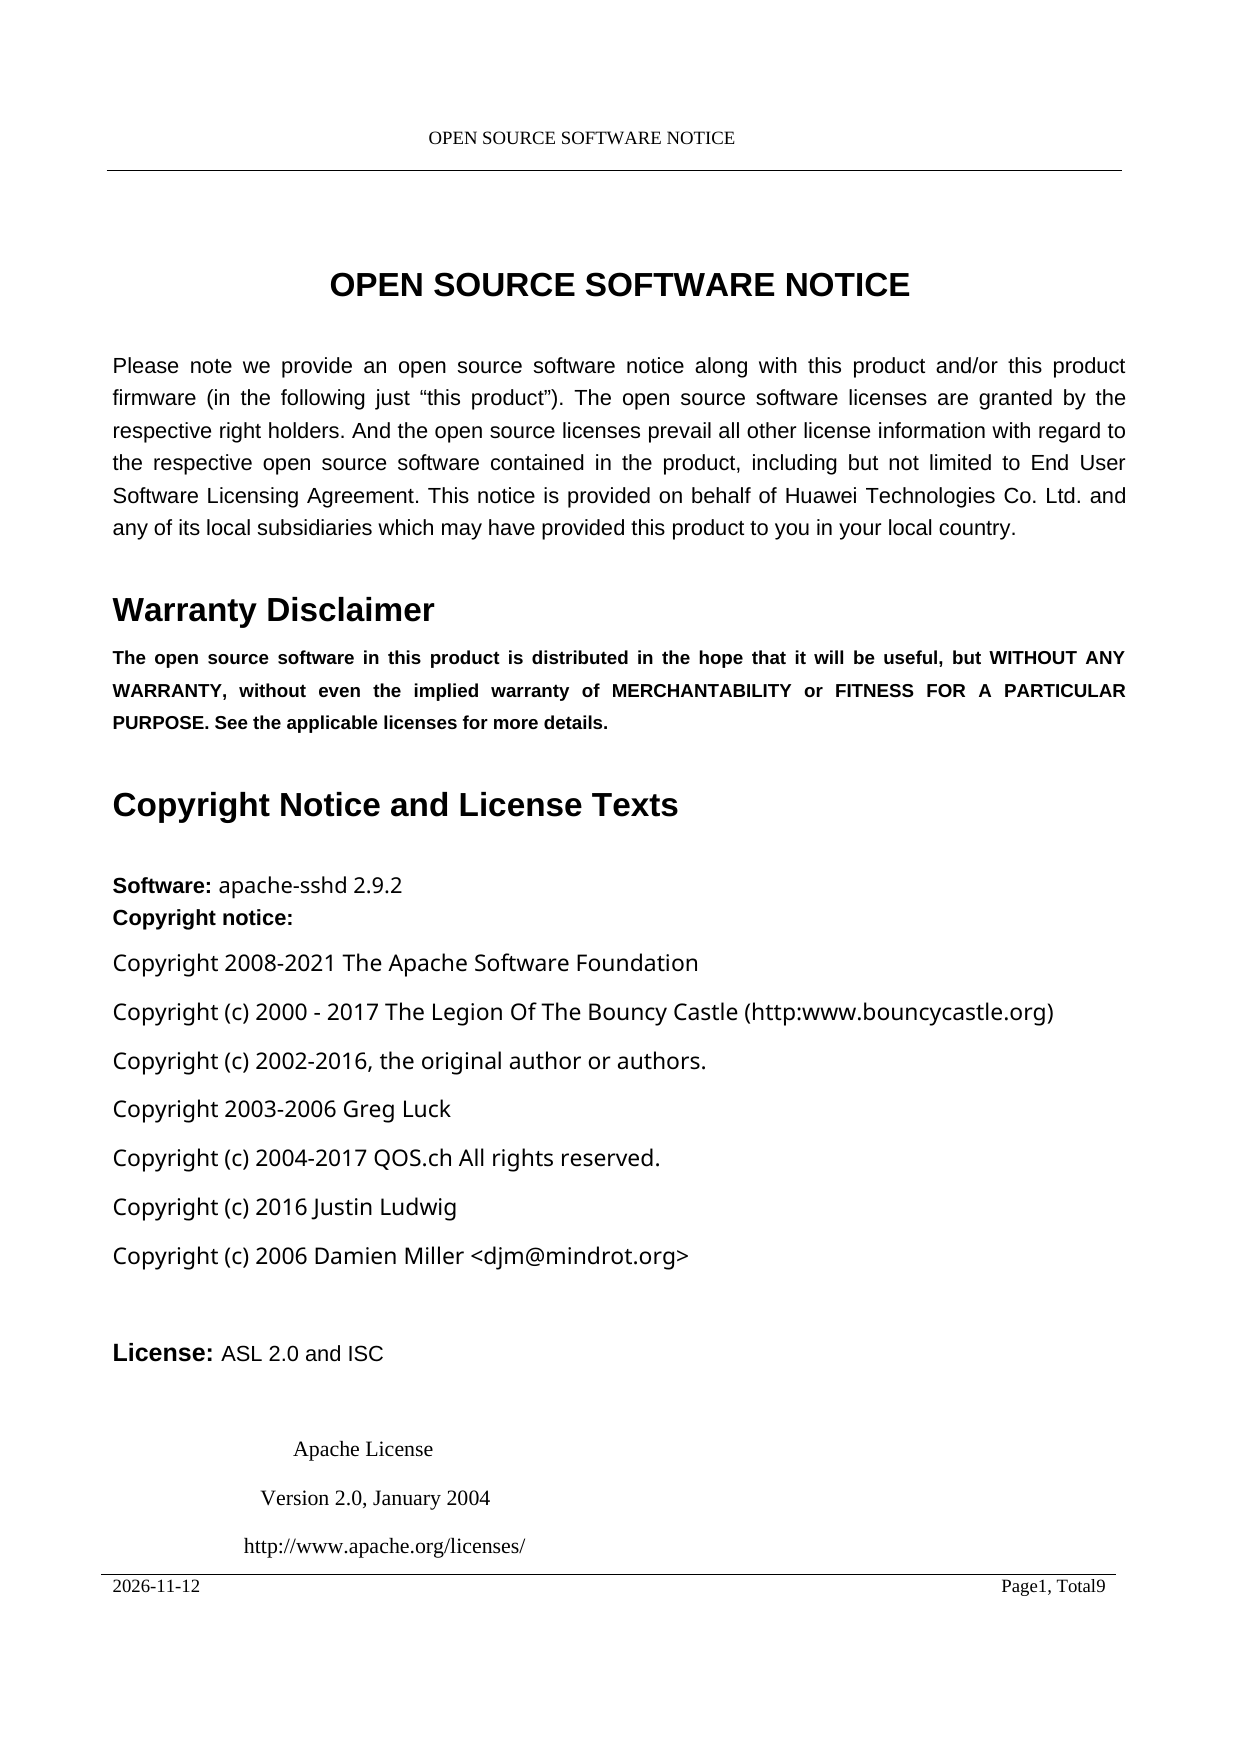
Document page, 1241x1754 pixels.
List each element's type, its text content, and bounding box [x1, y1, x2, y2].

text Please note we provide an open source software notice along with this product and/or this product firmware (in the following just “this product”). The open source software licenses are granted by the respective right holders. And the open source licenses prevail all other license information with regard to the respective open source software contained in the product, including but not limited to End User Software Licensing Agreement. This notice is provided on behalf of Huawei Technologies Co. Ltd. and any of its local subsidiaries which may have provided this product to you in your local country. [112, 349, 1128, 544]
text OPEN SOURCE SOFTWARE NOTICE [112, 251, 1128, 316]
text License: ASL 2.0 and ISC [112, 1337, 1128, 1369]
text Software: apache-sshd 2.9.2 [112, 869, 1128, 901]
text Copyright notice: [112, 901, 1128, 934]
text Copyright 2008-2021 The Apache Software Foundation Copyright (c) 2000 - 2017 The Legion Of The Bouncy Castle (http:www.bouncycastle.org) Copyright (c) 2002-2016, the original author or authors. Copyright 2003-2006 Greg Luck Copyright (c) 2004-2017 QOS.ch All rights reserved. Copyright (c) 2016 Justin Ludwig Copyright (c) 2006 Damien Miller <djm@mindrot.org> [112, 947, 1128, 1320]
text Warranty Disclaimer [112, 576, 1128, 641]
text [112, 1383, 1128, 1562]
text Copyright Notice and License Texts [112, 771, 1128, 836]
text The open source software in this product is distributed in the hope that it will be useful, but WITHOUT ANY WARRANTY, without even the implied warranty of MERCHANTABILITY or FITNESS FOR A PARTICULAR PURPOSE. See the applicable licenses for more details. [112, 641, 1128, 739]
